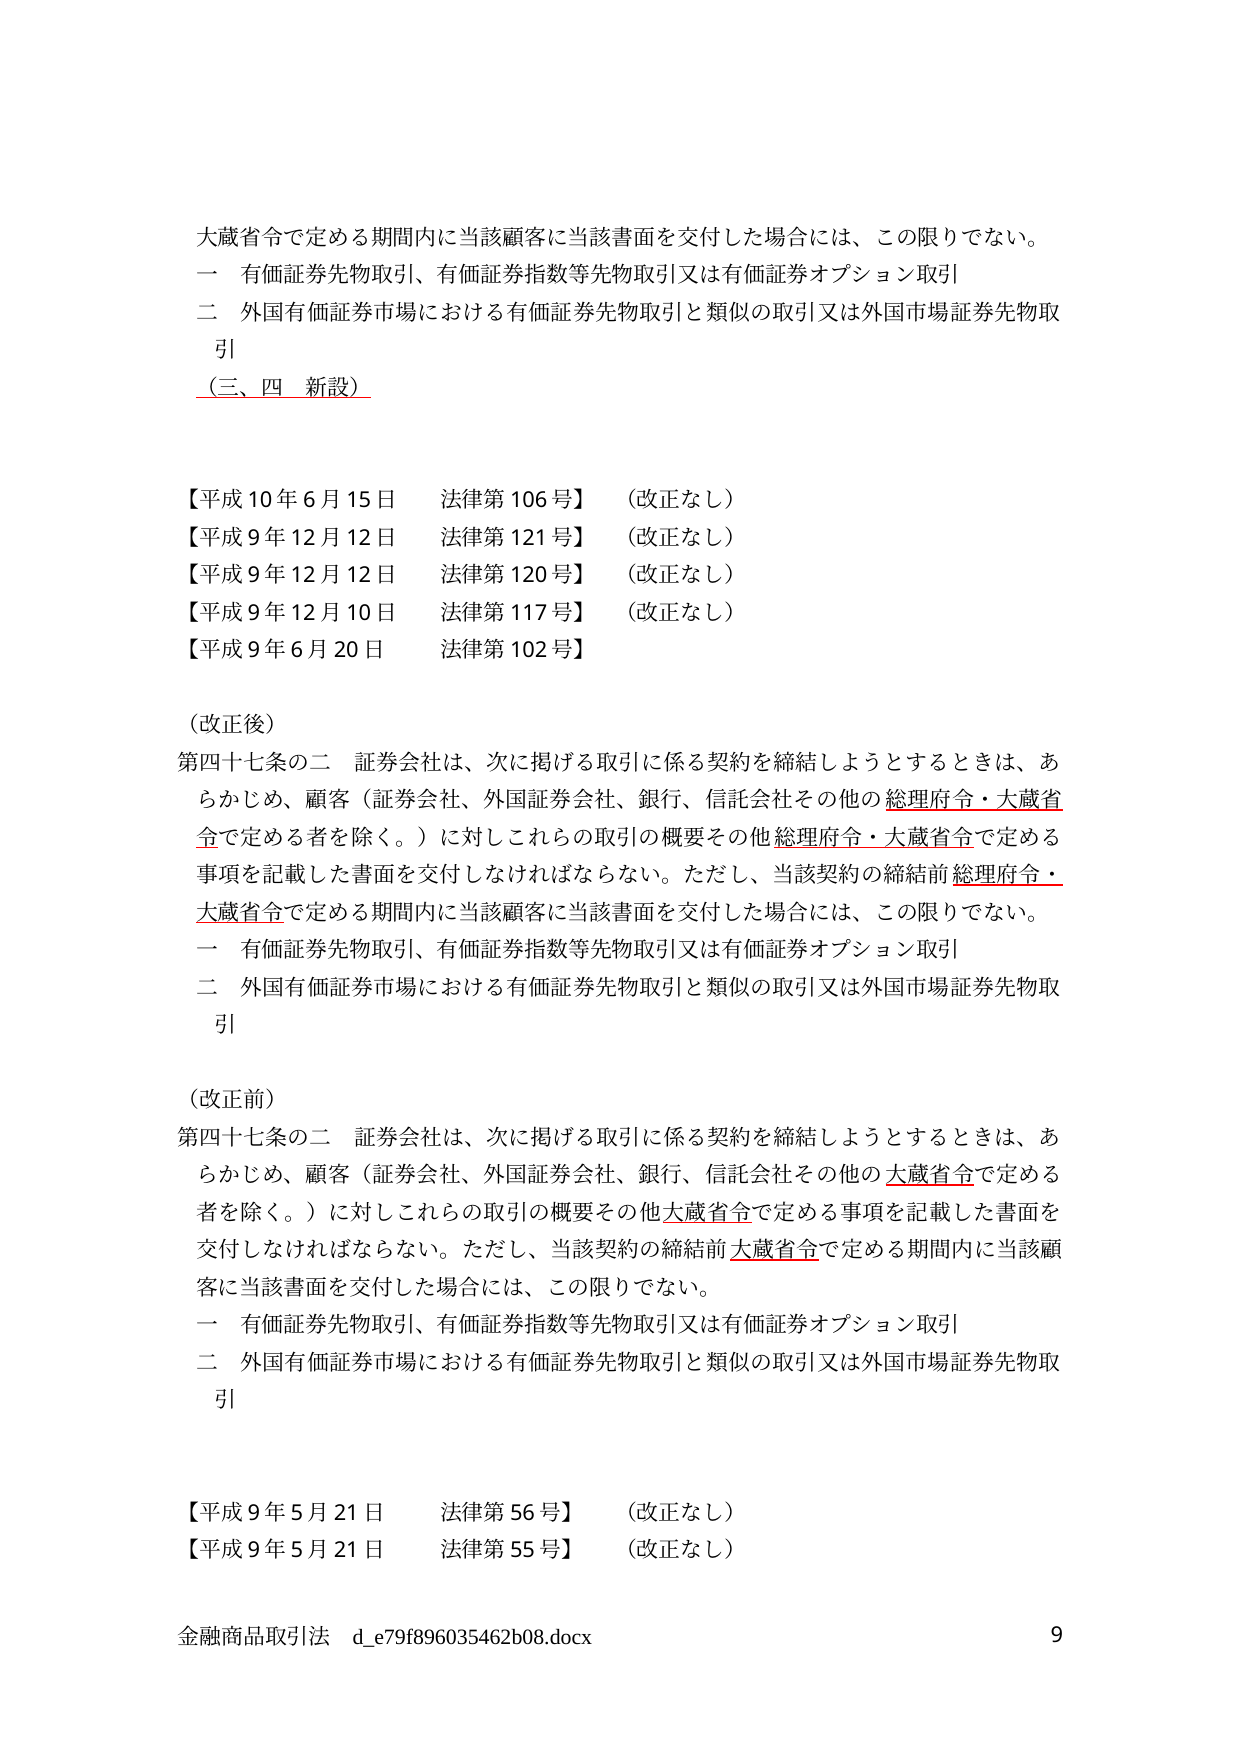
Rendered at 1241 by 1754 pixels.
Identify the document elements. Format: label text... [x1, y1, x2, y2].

text 二 外国有価証券市場における有価証券先物取引と類似の取引又は外国市場証券先物取引 [196, 1342, 1063, 1417]
text 【平成9年5月21日 法律第56号】 （改正なし） [177, 1492, 1063, 1529]
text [177, 217, 1063, 254]
text 一 有価証券先物取引、有価証券指数等先物取引又は有価証券オプション取引 [196, 254, 1063, 292]
text 第四十七条の二 証券会社は、次に掲げる取引に係る契約を締結しようとするときは、あらかじめ、顧客（証券会社、外国証券会社、銀行、信託会社その他の大蔵省令で定める者を除く。）に対しこれらの取引の概要その他大蔵省令で定める事項を記載した書面を交付しなければならない。ただし、当該契約の締結前大蔵省令で定める期間内に当該顧客に当該書面を交付した場合には、この限りでない。 [177, 1117, 1063, 1304]
text 二 外国有価証券市場における有価証券先物取引と類似の取引又は外国市場証券先物取引 [196, 292, 1063, 367]
text （改正前） [177, 1079, 1063, 1117]
text 【平成9年12月12日 法律第121号】 （改正なし） [177, 517, 1063, 554]
text 【平成9年6月20日 法律第102号】 [177, 629, 1063, 667]
text （三、四 新設） [196, 367, 1063, 404]
text 【平成9年12月10日 法律第117号】 （改正なし） [177, 592, 1063, 629]
text （改正後） [177, 704, 1063, 742]
text 一 有価証券先物取引、有価証券指数等先物取引又は有価証券オプション取引 [196, 929, 1063, 967]
text 【平成9年5月21日 法律第55号】 （改正なし） [177, 1529, 1063, 1567]
text 【平成9年12月12日 法律第120号】 （改正なし） [177, 554, 1063, 592]
text 二 外国有価証券市場における有価証券先物取引と類似の取引又は外国市場証券先物取引 [196, 967, 1063, 1042]
text 一 有価証券先物取引、有価証券指数等先物取引又は有価証券オプション取引 [196, 1304, 1063, 1342]
text 【平成10年6月15日 法律第106号】 （改正なし） [177, 479, 1063, 517]
